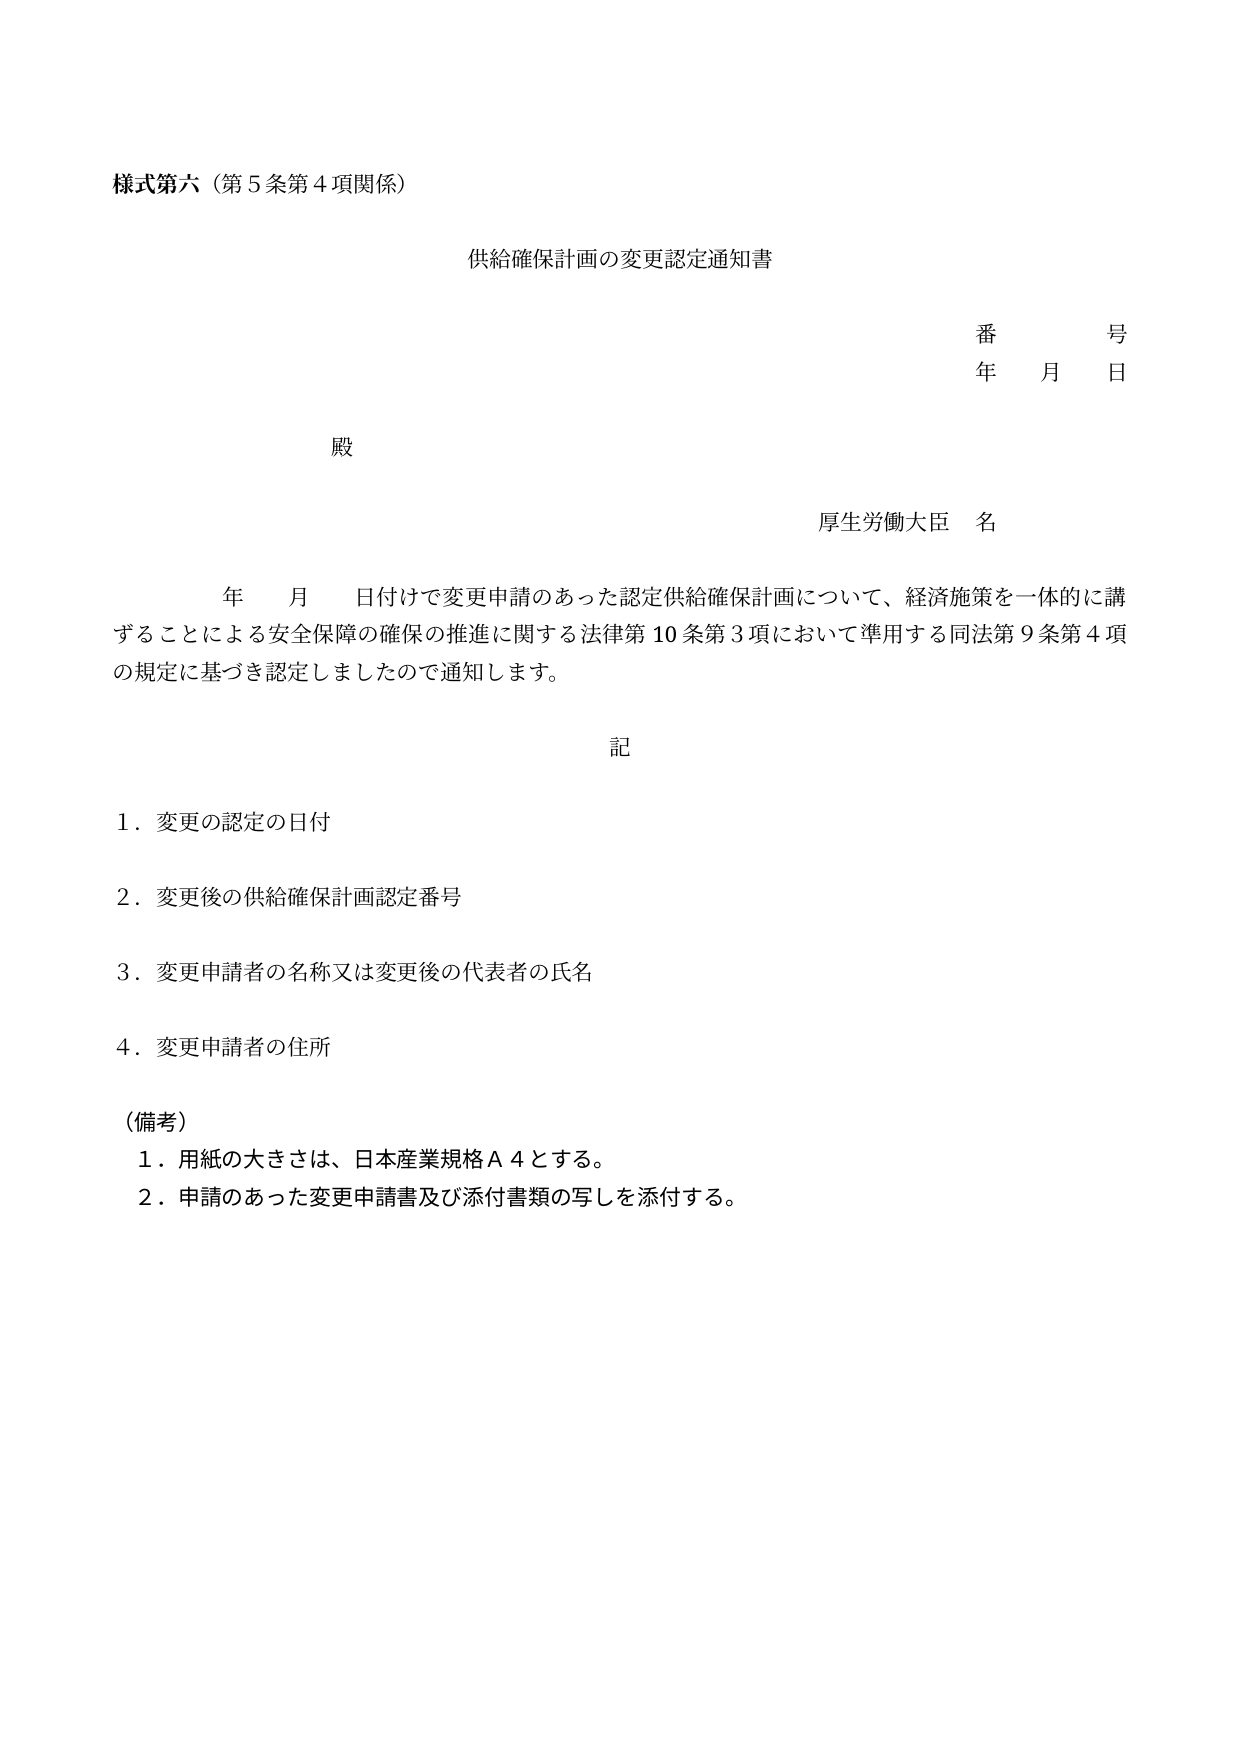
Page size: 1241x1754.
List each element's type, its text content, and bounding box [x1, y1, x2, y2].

text 厚生労働大臣 名 [112, 502, 997, 539]
text 番 号 [112, 314, 1128, 352]
text 年 月 日 [112, 352, 1128, 389]
text ３．変更申請者の名称又は変更後の代表者の氏名 [112, 952, 1128, 989]
text 供給確保計画の変更認定通知書 [112, 239, 1128, 277]
text ４．変更申請者の住所 [112, 1027, 1128, 1064]
text 年 月 日付けで変更申請のあった認定供給確保計画について、経済施策を一体的に講ずることによる安全保障の確保の推進に関する法律第10条第３項において準用する同法第９条第４項の規定に基づき認定しましたので通知します。 [112, 577, 1128, 689]
text （備考） [112, 1102, 1128, 1139]
text 殿 [331, 427, 1128, 464]
text ２．申請のあった変更申請書及び添付書類の写しを添付する。 [134, 1177, 1128, 1214]
text ２．変更後の供給確保計画認定番号 [112, 877, 1128, 914]
text １．用紙の大きさは、日本産業規格Ａ４とする。 [134, 1139, 1128, 1177]
text 記 [112, 727, 1128, 764]
text 様式第六（第５条第４項関係） [112, 164, 1128, 202]
text １．変更の認定の日付 [112, 802, 1128, 839]
